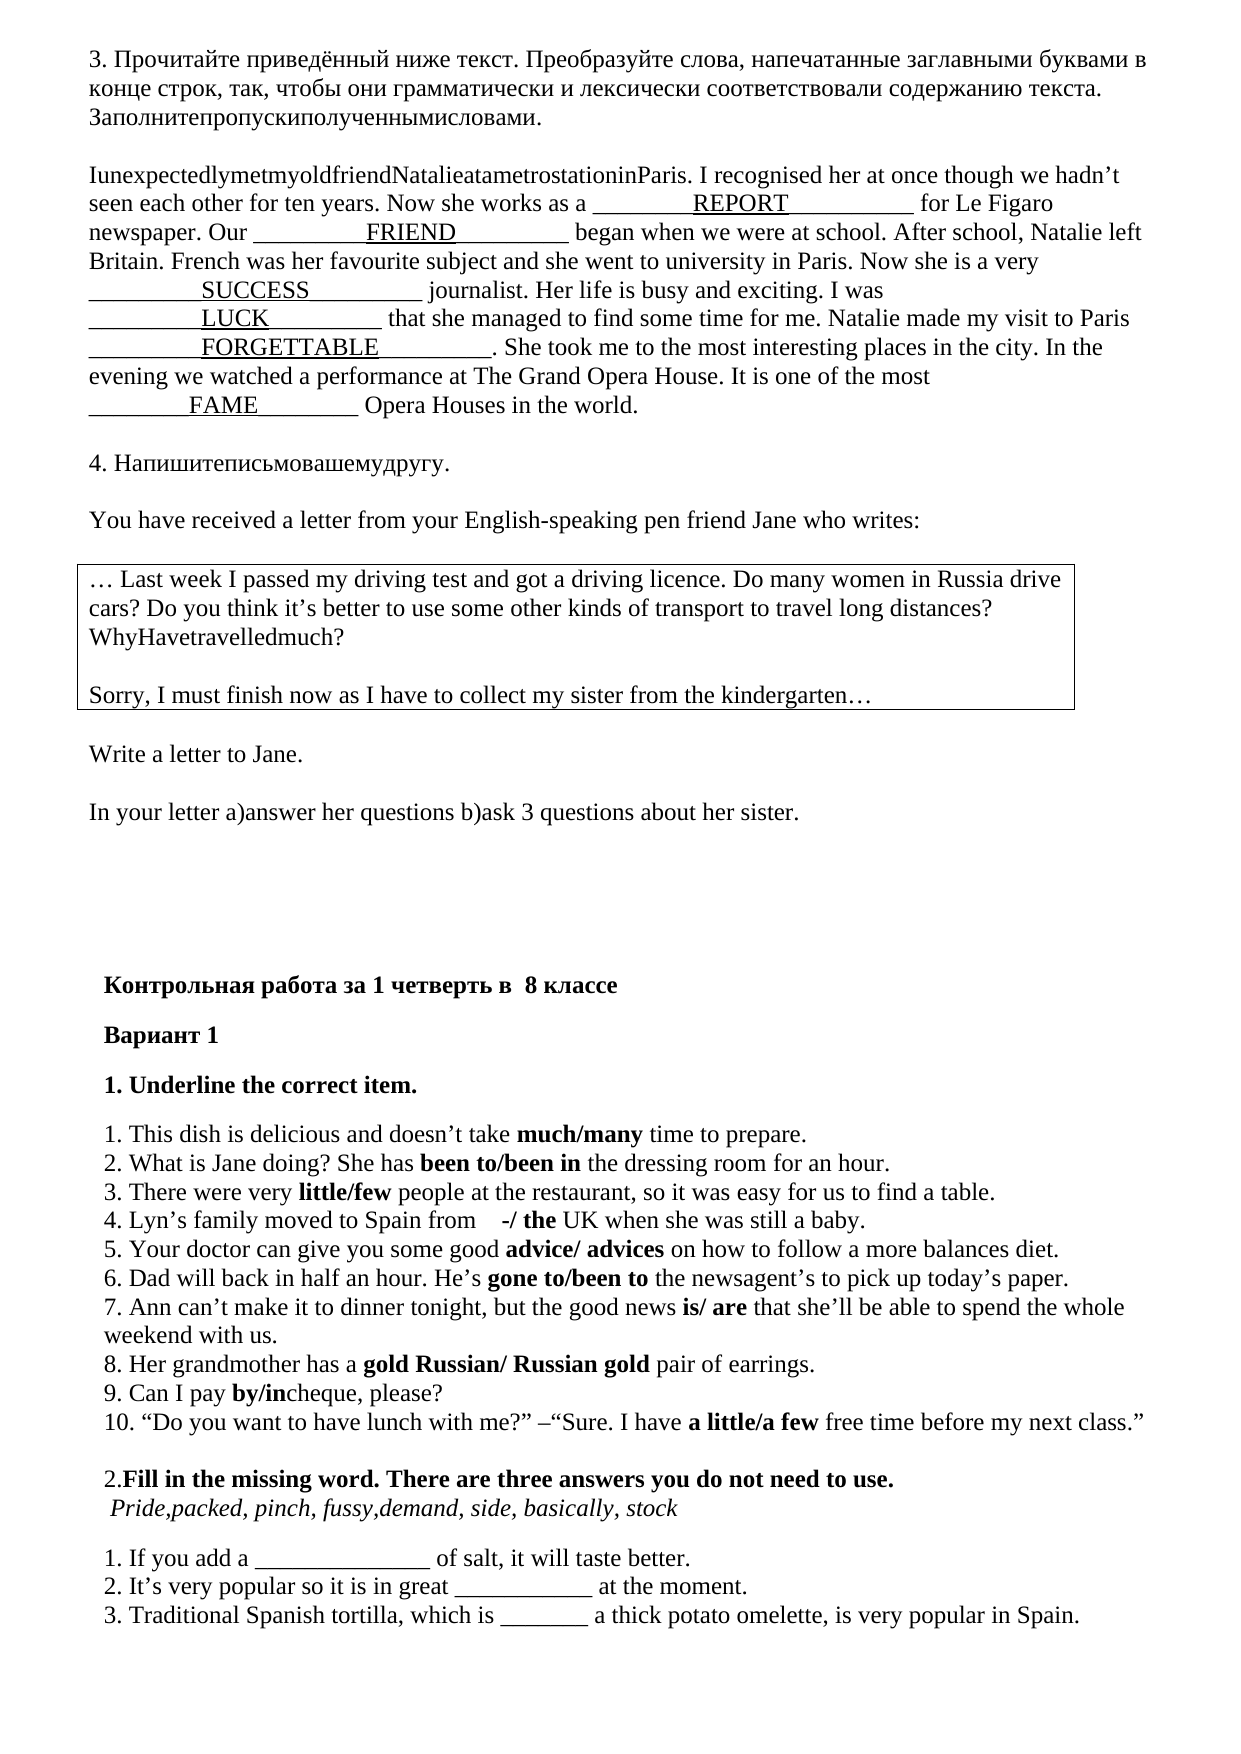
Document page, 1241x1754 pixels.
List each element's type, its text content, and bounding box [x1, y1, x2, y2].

text Контрольная работа за 1 четверть в 8 классе [103, 971, 1167, 999]
text 1. Underline the correct item. [103, 1070, 1167, 1098]
text 5. Your doctor can give you some good advice/ advices on how to follow a more balances diet. [103, 1234, 1167, 1263]
text 3. Прочитайте приведённый ниже текст. Преобразуйте слова, напечатанные заглавными буквами в конце строк, так, чтобы они грамматически и лексически соответствовали содержанию текста. Заполнитепропускиполученнымисловами. [89, 44, 1167, 131]
text Вариант 1 [103, 1020, 1167, 1049]
text 1. This dish is delicious and doesn’t take much/many time to prepare. [103, 1119, 1167, 1148]
text 4. Lyn’s family moved to Spain from -/ the UK when she was still a baby. [103, 1206, 1167, 1234]
text 3. Traditional Spanish tortilla, which is _______ a thick potato omelette, is very popular in Spain. [103, 1600, 1167, 1629]
text Pride,packed, pinch, fussy,demand, side, basically, stock [103, 1493, 1167, 1522]
text 2. What is Jane doing? She has been to/been in the dressing room for an hour. [103, 1148, 1167, 1177]
text 9. Can I pay by/incheque, please? [103, 1378, 1167, 1407]
text IunexpectedlymetmyoldfriendNatalieatametrostationinParis. I recognised her at once though we hadn’t seen each other for ten years. Now she works as a ________REPORT__________ for Le Figaro newspaper. Our _________FRIEND_________ began when we were at school. After school, Natalie left Britain. French was her favourite subject and she went to university in Paris. Now she is a very _________SUCCESS_________ journalist. Her life is busy and exciting. I was _________LUCK_________ that she managed to find some time for me. Natalie made my visit to Paris _________FORGETTABLE_________. She took me to the most interesting places in the city. In the evening we watched a performance at The Grand Opera House. It is one of the most ________FAME________ Opera Houses in the world. [89, 160, 1167, 418]
text 2.Fill in the missing word. There are three answers you do not need to use. [103, 1464, 1167, 1493]
text 3. There were very little/few people at the restaurant, so it was easy for us to find a table. [103, 1177, 1167, 1206]
text Write a letter to Jane. [89, 739, 1167, 768]
text In your letter a)answer her questions b)ask 3 questions about her sister. [89, 797, 1167, 826]
table_header … Last week I passed my driving test and got a driving licence. Do many women in Russia drive cars? Do you think it’s better to use some other kinds of transport to travel long distances? WhyHavetravelledmuch? Sorry, I must finish now as I have to collect my sister from the kindergarten… [78, 565, 1074, 709]
text 1. If you add a ______________ of salt, it will taste better. [103, 1543, 1167, 1571]
text You have received a letter from your English-speaking pen friend Jane who writes: [89, 506, 1167, 534]
text 4. Напишитеписьмовашемудругу. [89, 448, 1167, 476]
text 10. “Do you want to have lunch with me?” –“Sure. I have a little/a few free time before my next class.” [103, 1407, 1167, 1436]
text 6. Dad will back in half an hour. He’s gone to/been to the newsagent’s to pick up today’s paper. [103, 1263, 1167, 1292]
text 7. Ann can’t make it to dinner tonight, but the good news is/ are that she’ll be able to spend the whole weekend with us. [103, 1292, 1167, 1349]
text 8. Her grandmother has a gold Russian/ Russian gold pair of earrings. [103, 1349, 1167, 1378]
text 2. It’s very popular so it is in great ___________ at the moment. [103, 1571, 1167, 1600]
